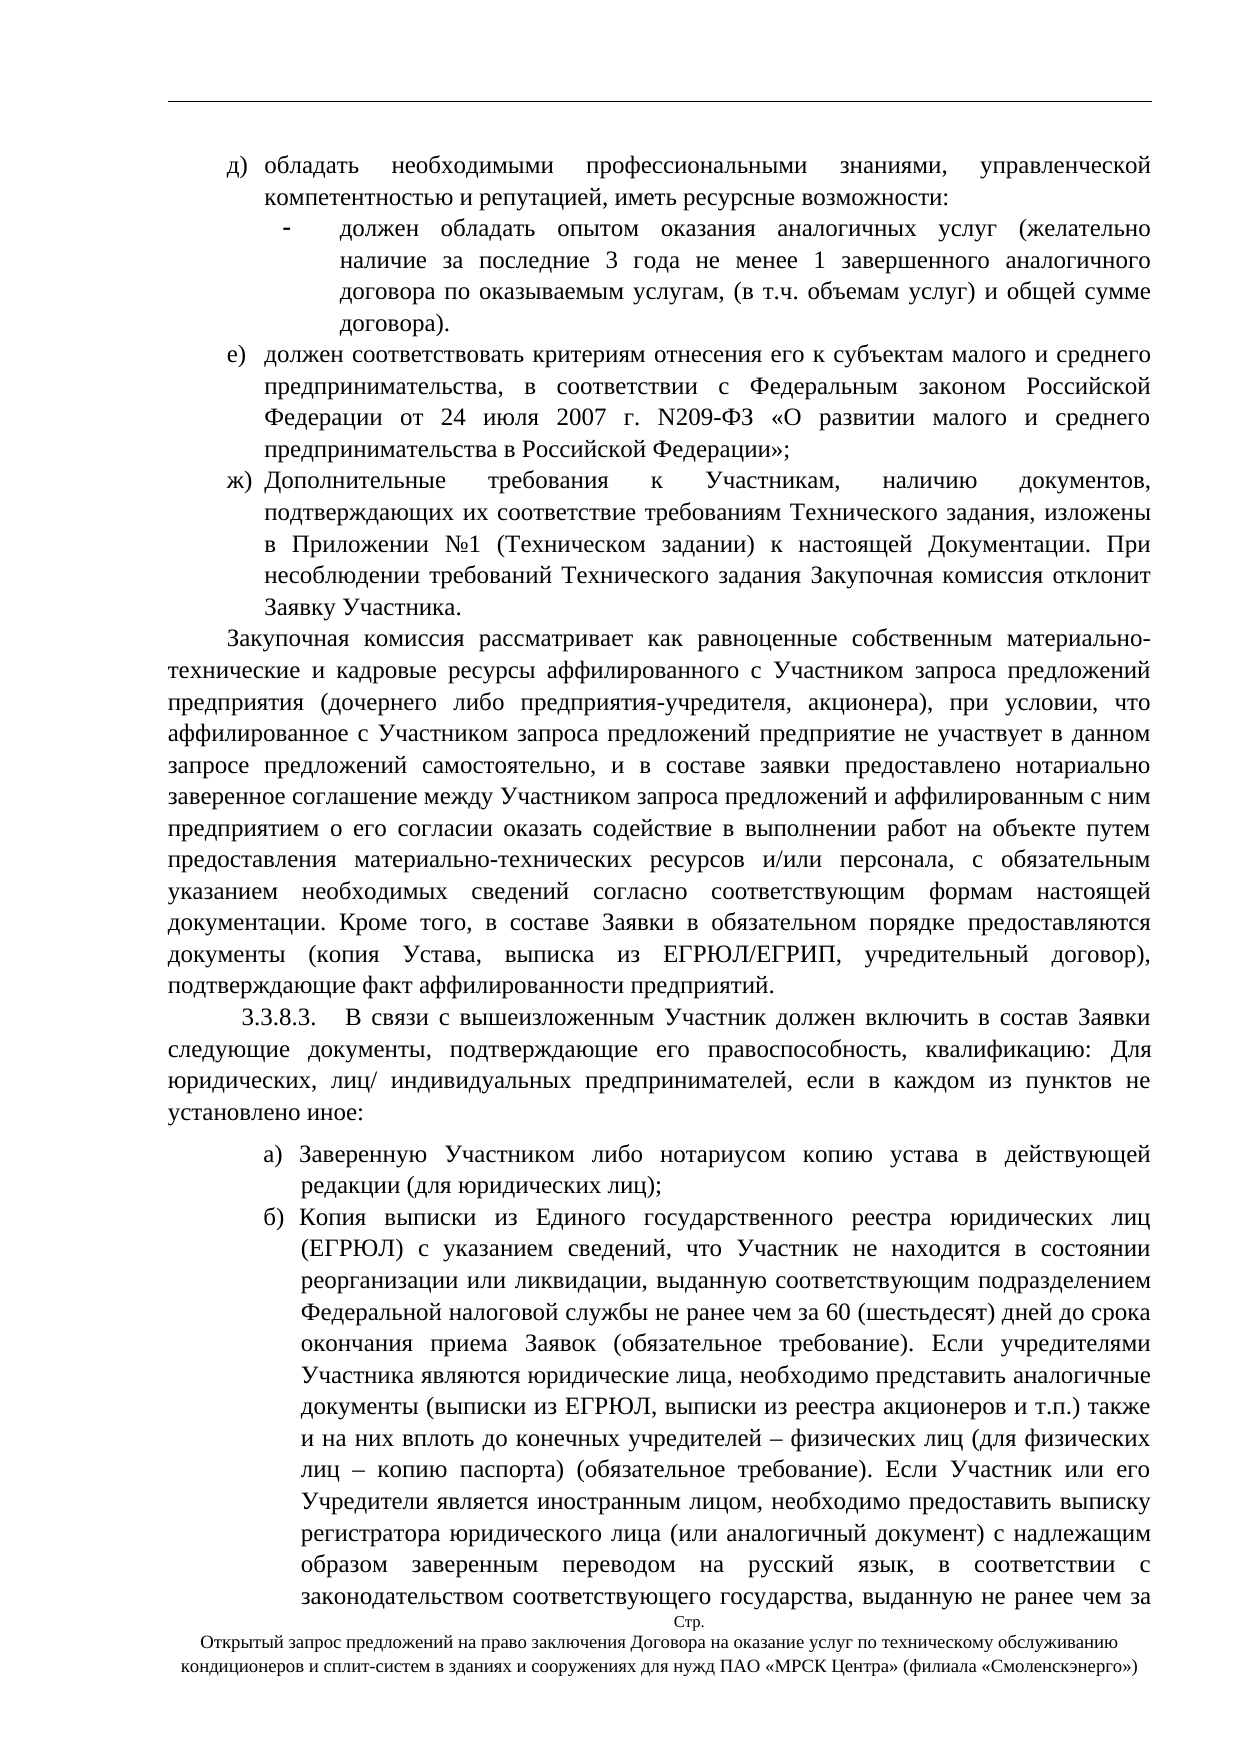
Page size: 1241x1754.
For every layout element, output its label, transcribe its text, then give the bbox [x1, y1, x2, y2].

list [263, 1202, 1152, 1609]
list обладать необходимыми профессиональными знаниями, управленческой компетентностью и репутацией, иметь ресурсные возможности: [227, 150, 1152, 210]
list должен обладать опытом оказания аналогичных услуг (желательно наличие за последние 3 года не менее 1 завершенного аналогичного договора по оказываемым услугам, (в т.ч. объемам услуг) и общей сумме договора). [282, 213, 1152, 337]
list В связи с вышеизложенным Участник должен включить в состав Заявки следующие документы, подтверждающие его правоспособность, квалификацию: Для юридических, лиц/ индивидуальных предпринимателей, если в каждом из пунктов не установлено иное: [168, 1002, 1152, 1126]
text Закупочная комиссия рассматривает как равноценные собственным материально-технические и кадровые ресурсы аффилированного с Участником запроса предложений предприятия (дочернего либо предприятия-учредителя, акционера), при условии, что аффилированное с Участником запроса предложений предприятие не участвует в данном запросе предложений самостоятельно, и в составе заявки предоставлено нотариально заверенное соглашение между Участником запроса предложений и аффилированным с ним предприятием о его согласии оказать содействие в выполнении работ на объекте путем предоставления материально-технических ресурсов и/или персонала, с обязательным указанием необходимых сведений согласно соответствующим формам настоящей документации. Кроме того, в составе Заявки в обязательном порядке предоставляются документы (копия Устава, выписка из ЕГРЮЛ/ЕГРИП, учредительный договор), подтверждающие факт аффилированности предприятий. [168, 623, 1152, 999]
list Дополнительные требования к Участникам, наличию документов, подтверждающих их соответствие требованиям Технического задания, изложены в Приложении №1 (Техническом задании) к настоящей Документации. При несоблюдении требований Технического задания Закупочная комиссия отклонит Заявку Участника. [227, 466, 1152, 621]
list Заверенную Участником либо нотариусом копию устава в действующей редакции (для юридических лиц); [263, 1139, 1152, 1199]
list должен соответствовать критериям отнесения его к субъектам малого и среднего предпринимательства, в соответствии с Федеральным законом Российской Федерации от 24 июля 2007 г. N209-ФЗ «О развитии малого и среднего предпринимательства в Российской Федерации»; [227, 339, 1152, 463]
